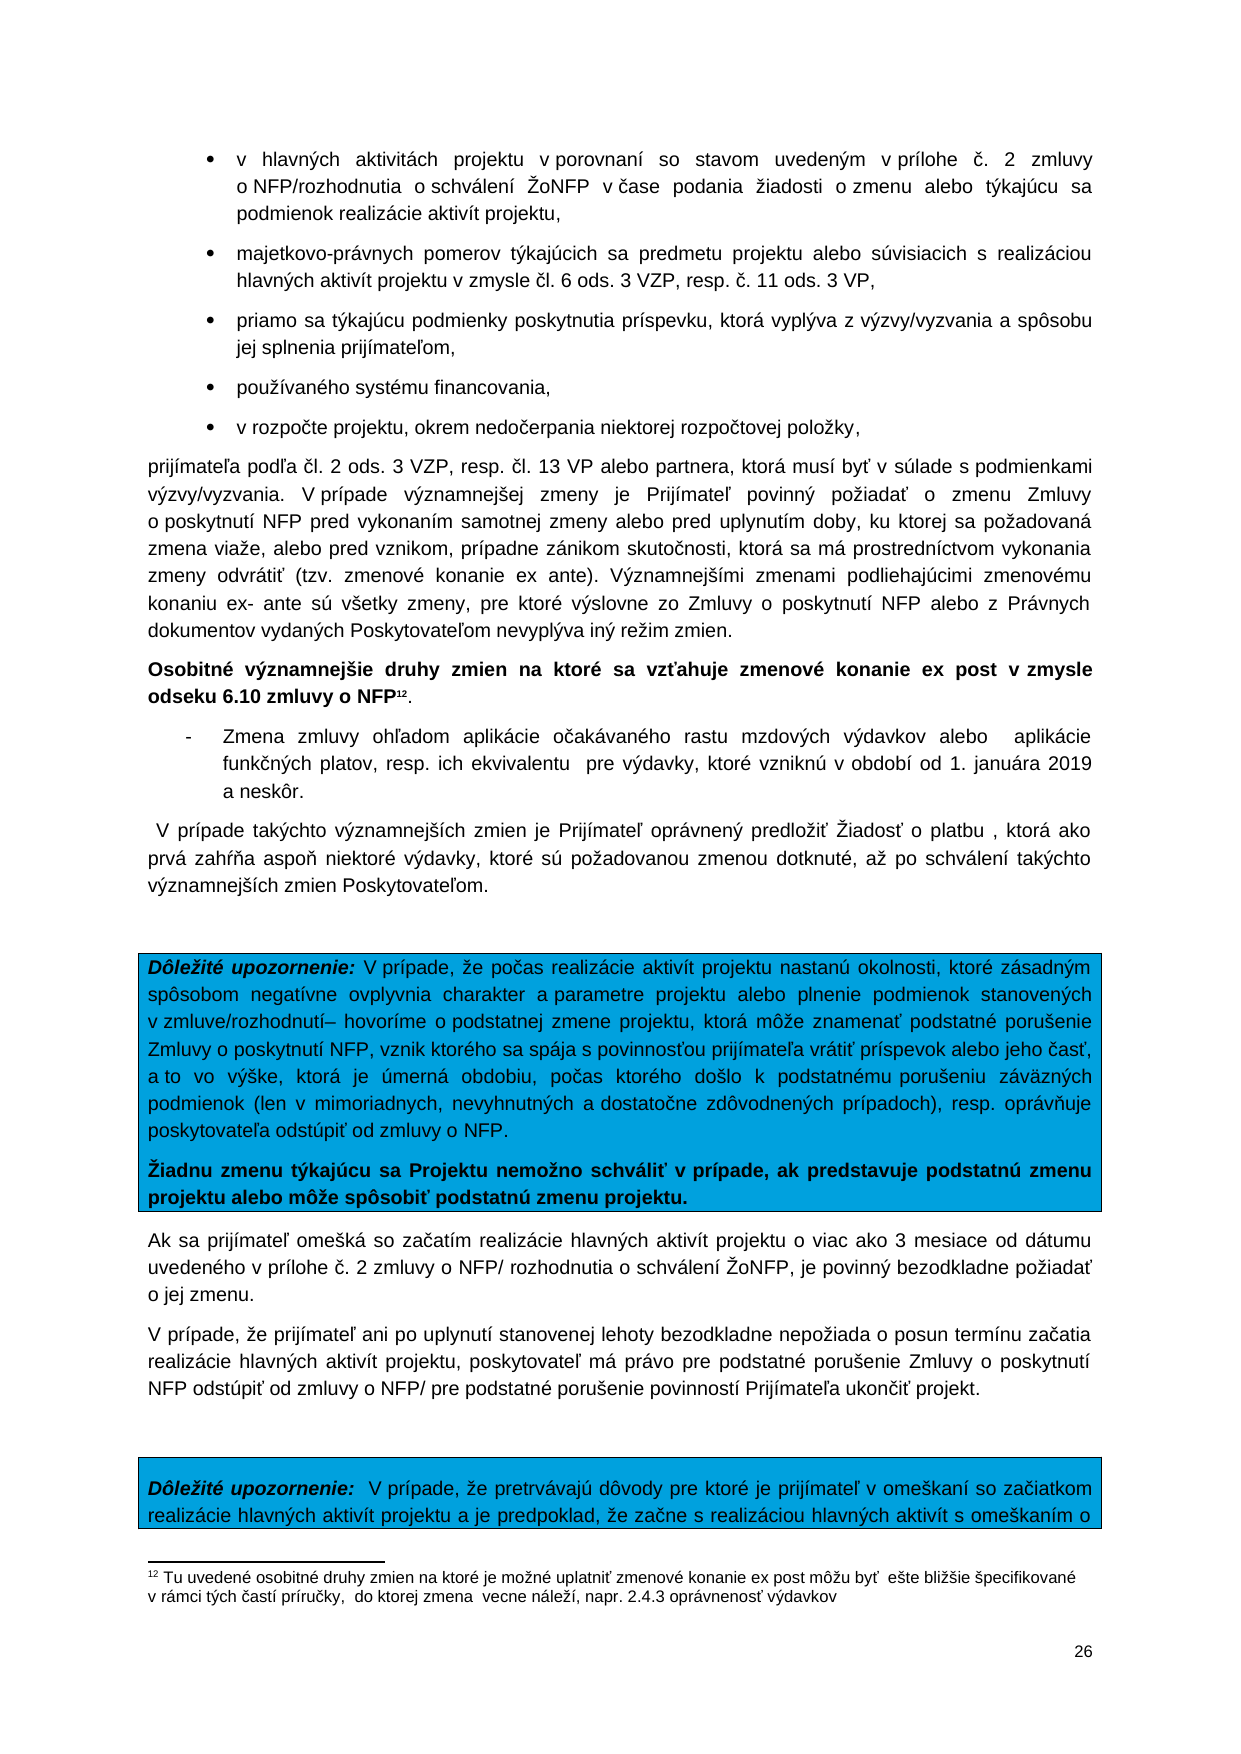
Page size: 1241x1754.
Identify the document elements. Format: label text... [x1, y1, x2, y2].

list v rozpočte projektu, okrem nedočerpania niektorej rozpočtovej položky, [207, 416, 1092, 438]
text Dôležité upozornenie: V prípade, že počas realizácie aktivít projektu nastanú okolnosti, ktoré zásadným spôsobom negatívne ovplyvnia charakter a parametre projektu alebo plnenie podmienok stanovených v zmluve/rozhodnutí– hovoríme o podstatnej zmene projektu, ktorá môže znamenať podstatné porušenie Zmluvy o poskytnutí NFP, vznik ktorého sa spája s povinnosťou prijímateľa vrátiť príspevok alebo jeho časť, a to vo výške, ktorá je úmerná obdobiu, počas ktorého došlo k podstatnému porušeniu záväzných podmienok (len v mimoriadnych, nevyhnutných a dostatočne zdôvodnených prípadoch), resp. oprávňuje poskytovateľa odstúpiť od zmluvy o NFP. [139, 954, 1101, 1142]
text Osobitné významnejšie druhy zmien na ktoré sa vzťahuje zmenové konanie ex post v zmysle odseku 6.10 zmluvy o NFP. [148, 658, 1092, 708]
list majetkovo-právnych pomerov týkajúcich sa predmetu projektu alebo súvisiacich s realizáciou hlavných aktivít projektu v zmysle čl. 6 ods. 3 VZP, resp. č. 11 ods. 3 VP, [207, 242, 1092, 292]
text V prípade, že prijímateľ ani po uplynutí stanovenej lehoty bezodkladne nepožiada o posun termínu začatia realizácie hlavných aktivít projektu, poskytovateľ má právo pre podstatné porušenie Zmluvy o poskytnutí NFP odstúpiť od zmluvy o NFP/ pre podstatné porušenie povinností Prijímateľa ukončiť projekt. [148, 1323, 1092, 1400]
list v hlavných aktivitách projektu v porovnaní so stavom uvedeným v prílohe č. 2 zmluvy o NFP/rozhodnutia o schválení ŽoNFP v čase podania žiadosti o zmenu alebo týkajúcu sa podmienok realizácie aktivít projektu, [207, 148, 1092, 225]
text Ak sa prijímateľ omešká so začatím realizácie hlavných aktivít projektu o viac ako 3 mesiace od dátumu uvedeného v prílohe č. 2 zmluvy o NFP/ rozhodnutia o schválení ŽoNFP, je povinný bezodkladne požiadať o jej zmenu. [148, 1229, 1092, 1306]
text prijímateľa podľa čl. 2 ods. 3 VZP, resp. čl. 13 VP alebo partnera, ktorá musí byť v súlade s podmienkami výzvy/vyzvania. V prípade významnejšej zmeny je Prijímateľ povinný požiadať o zmenu Zmluvy o poskytnutí NFP pred vykonaním samotnej zmeny alebo pred uplynutím doby, ku ktorej sa požadovaná zmena viaže, alebo pred vznikom, prípadne zánikom skutočnosti, ktorá sa má prostredníctvom vykonania zmeny odvrátiť (tzv. zmenové konanie ex ante). Významnejšími zmenami podliehajúcimi zmenovému konaniu ex- ante sú všetky zmeny, pre ktoré výslovne zo Zmluvy o poskytnutí NFP alebo z Právnych dokumentov vydaných Poskytovateľom nevyplýva iný režim zmien. [148, 455, 1092, 641]
list priamo sa týkajúcu podmienky poskytnutia príspevku, ktorá vyplýva z výzvy/vyzvania a spôsobu jej splnenia prijímateľom, [207, 309, 1092, 359]
list používaného systému financovania, [207, 376, 1092, 399]
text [139, 1458, 1101, 1528]
list Zmena zmluvy ohľadom aplikácie očakávaného rastu mzdových výdavkov alebo aplikácie funkčných platov, resp. ich ekvivalentu pre výdavky, ktoré vzniknú v období od 1. januára 2019 a neskôr. [185, 725, 1092, 802]
text V prípade takýchto významnejších zmien je Prijímateľ oprávnený predložiť Žiadosť o platbu , ktorá ako prvá zahŕňa aspoň niektoré výdavky, ktoré sú požadovanou zmenou dotknuté, až po schválení takýchto významnejších zmien Poskytovateľom. [148, 819, 1092, 896]
text Žiadnu zmenu týkajúcu sa Projektu nemožno schváliť v prípade, ak predstavuje podstatnú zmenu projektu alebo môže spôsobiť podstatnú zmenu projektu. [139, 1156, 1101, 1211]
